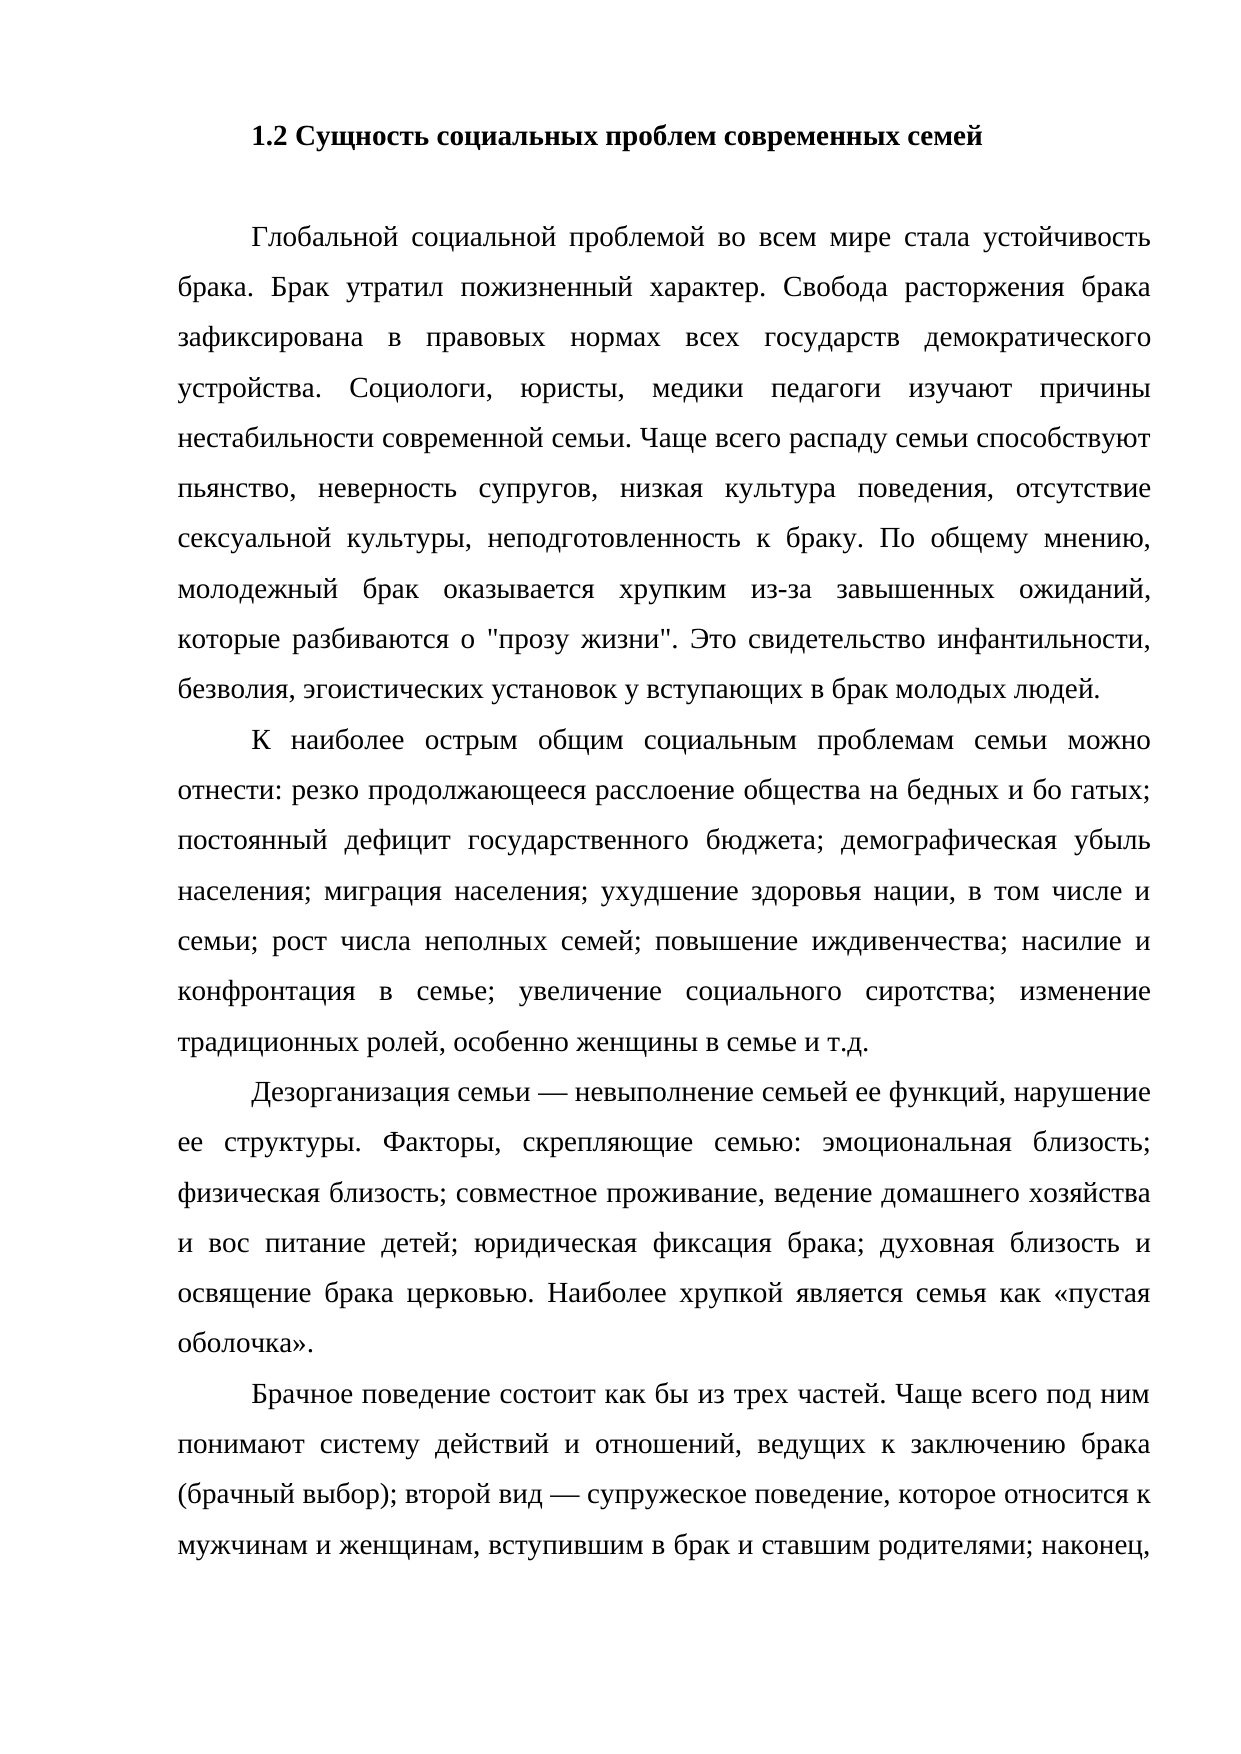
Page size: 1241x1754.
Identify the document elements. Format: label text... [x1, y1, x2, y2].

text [177, 1376, 1152, 1560]
text 1.2 Сущность социальных проблем современных семей [177, 118, 1152, 152]
text Дезорганизация семьи — невыполнение семьей ее функций, нарушение ее структуры. Факторы, скрепляющие семью: эмоциональная близость; физическая близость; совместное проживание, ведение домашнего хозяйства и вос питание детей; юридическая фиксация брака; духовная близость и освящение брака церковью. Наиболее хрупкой является семья как «пустая оболочка». [177, 1074, 1152, 1359]
text К наиболее острым общим социальным проблемам семьи можно отнести: резко продолжающееся расслоение общества на бедных и бо гатых; постоянный дефицит государственного бюджета; демографическая убыль населения; миграция населения; ухудшение здоровья нации, в том числе и семьи; рост числа неполных семей; повышение иждивенчества; насилие и конфронтация в семье; увеличение социального сиротства; изменение традиционных ролей, особенно женщины в семье и т.д. [177, 722, 1152, 1057]
text Глобальной социальной проблемой во всем мире стала устойчивость брака. Брак утратил пожизненный характер. Свобода расторжения брака зафиксирована в правовых нормах всех государств демократического устройства. Социологи, юристы, медики педагоги изучают причины нестабильности современной семьи. Чаще всего распаду семьи способствуют пьянство, неверность супругов, низкая культура поведения, отсутствие сексуальной культуры, неподготовленность к браку. По общему мнению, молодежный брак оказывается хрупким из-за завышенных ожиданий, которые разбиваются о "прозу жизни". Это свидетельство инфантильности, безволия, эгоистических установок у вступающих в брак молодых людей. [177, 219, 1152, 705]
